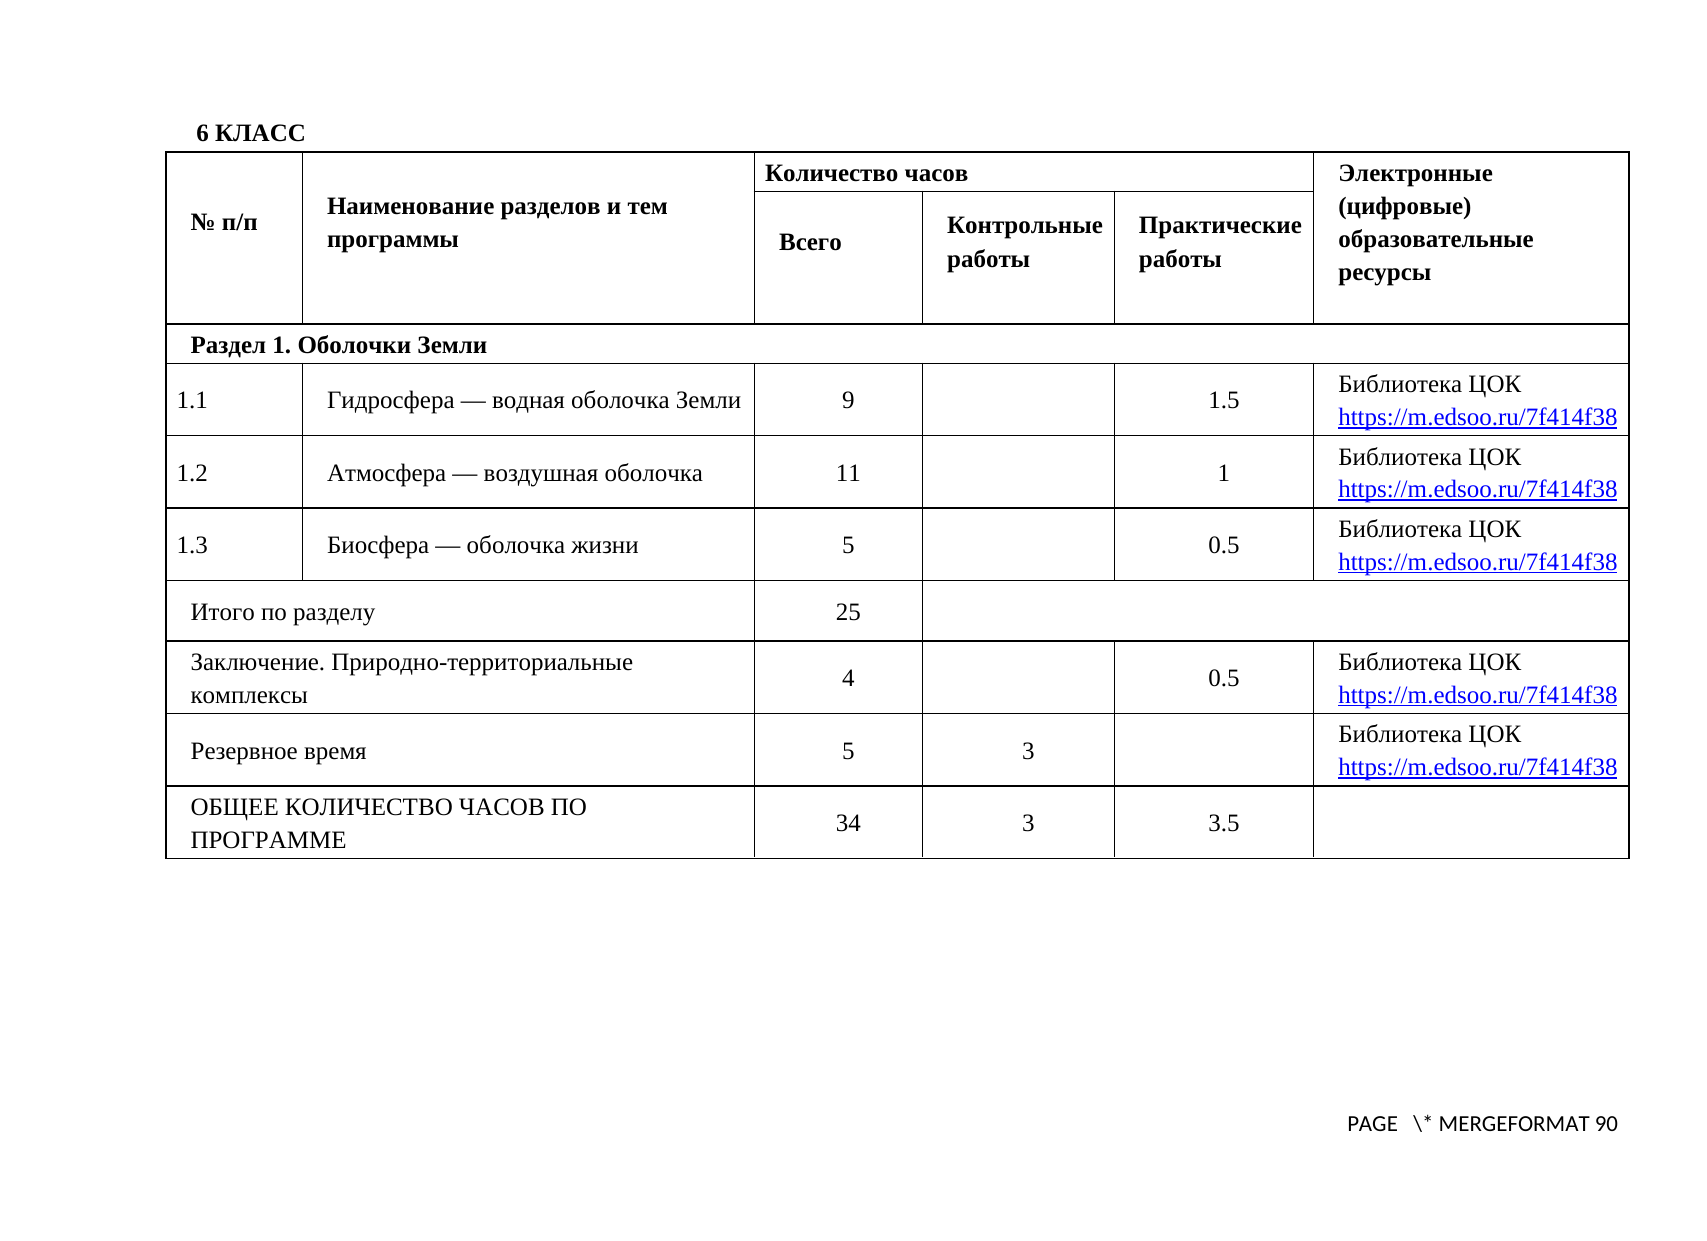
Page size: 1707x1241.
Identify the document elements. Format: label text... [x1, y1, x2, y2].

table_cell 0.5 [1115, 509, 1313, 579]
table_cell 0.5 [1115, 642, 1313, 713]
table_header Наименование разделов и тем программы [303, 153, 754, 323]
table_cell 11 [755, 436, 922, 507]
table_cell [923, 364, 1114, 435]
table_cell 1 [1115, 436, 1313, 507]
table_cell [923, 436, 1114, 507]
table_cell [1314, 787, 1628, 857]
table_cell Библиотека ЦОК https://m.edsoo.ru/7f414f38 [1314, 364, 1628, 435]
table_cell 4 [755, 642, 922, 713]
table_cell [923, 581, 1628, 640]
table_cell 3.5 [1115, 787, 1313, 857]
table_cell Всего [755, 192, 922, 323]
table_cell 3 [923, 714, 1114, 785]
table_cell Биосфера — оболочка жизни [303, 509, 754, 579]
text 6 КЛАСС [190, 118, 1618, 147]
table_cell Библиотека ЦОК https://m.edsoo.ru/7f414f38 [1314, 436, 1628, 507]
table_cell [923, 642, 1114, 713]
table_cell Резервное время [167, 714, 754, 785]
table_cell Библиотека ЦОК https://m.edsoo.ru/7f414f38 [1314, 509, 1628, 579]
table_cell Библиотека ЦОК https://m.edsoo.ru/7f414f38 [1314, 714, 1628, 785]
table_cell 1.3 [167, 509, 302, 579]
table_cell 1.5 [1115, 364, 1313, 435]
table_cell 5 [755, 714, 922, 785]
table_cell Итого по разделу [167, 581, 754, 640]
table_cell Гидросфера — водная оболочка Земли [303, 364, 754, 435]
table_cell ОБЩЕЕ КОЛИЧЕСТВО ЧАСОВ ПО ПРОГРАММЕ [167, 787, 754, 857]
table_cell Практические работы [1115, 192, 1313, 323]
table_cell 1.1 [167, 364, 302, 435]
table_cell [923, 509, 1114, 579]
table_cell Библиотека ЦОК https://m.edsoo.ru/7f414f38 [1314, 642, 1628, 713]
table_header № п/п [167, 153, 302, 323]
table_cell 34 [755, 787, 922, 857]
table_cell 5 [755, 509, 922, 579]
table_cell [1115, 714, 1313, 785]
table_cell Контрольные работы [923, 192, 1114, 323]
table_cell 25 [755, 581, 922, 640]
table_cell Заключение. Природно-территориальные комплексы [167, 642, 754, 713]
table_header Электронные (цифровые) образовательные ресурсы [1314, 153, 1628, 323]
table_cell Раздел 1. Оболочки Земли [167, 325, 1628, 362]
table_header Количество часов [755, 153, 1313, 191]
table_cell 3 [923, 787, 1114, 857]
table_cell 9 [755, 364, 922, 435]
table_cell Атмосфера — воздушная оболочка [303, 436, 754, 507]
table_cell 1.2 [167, 436, 302, 507]
